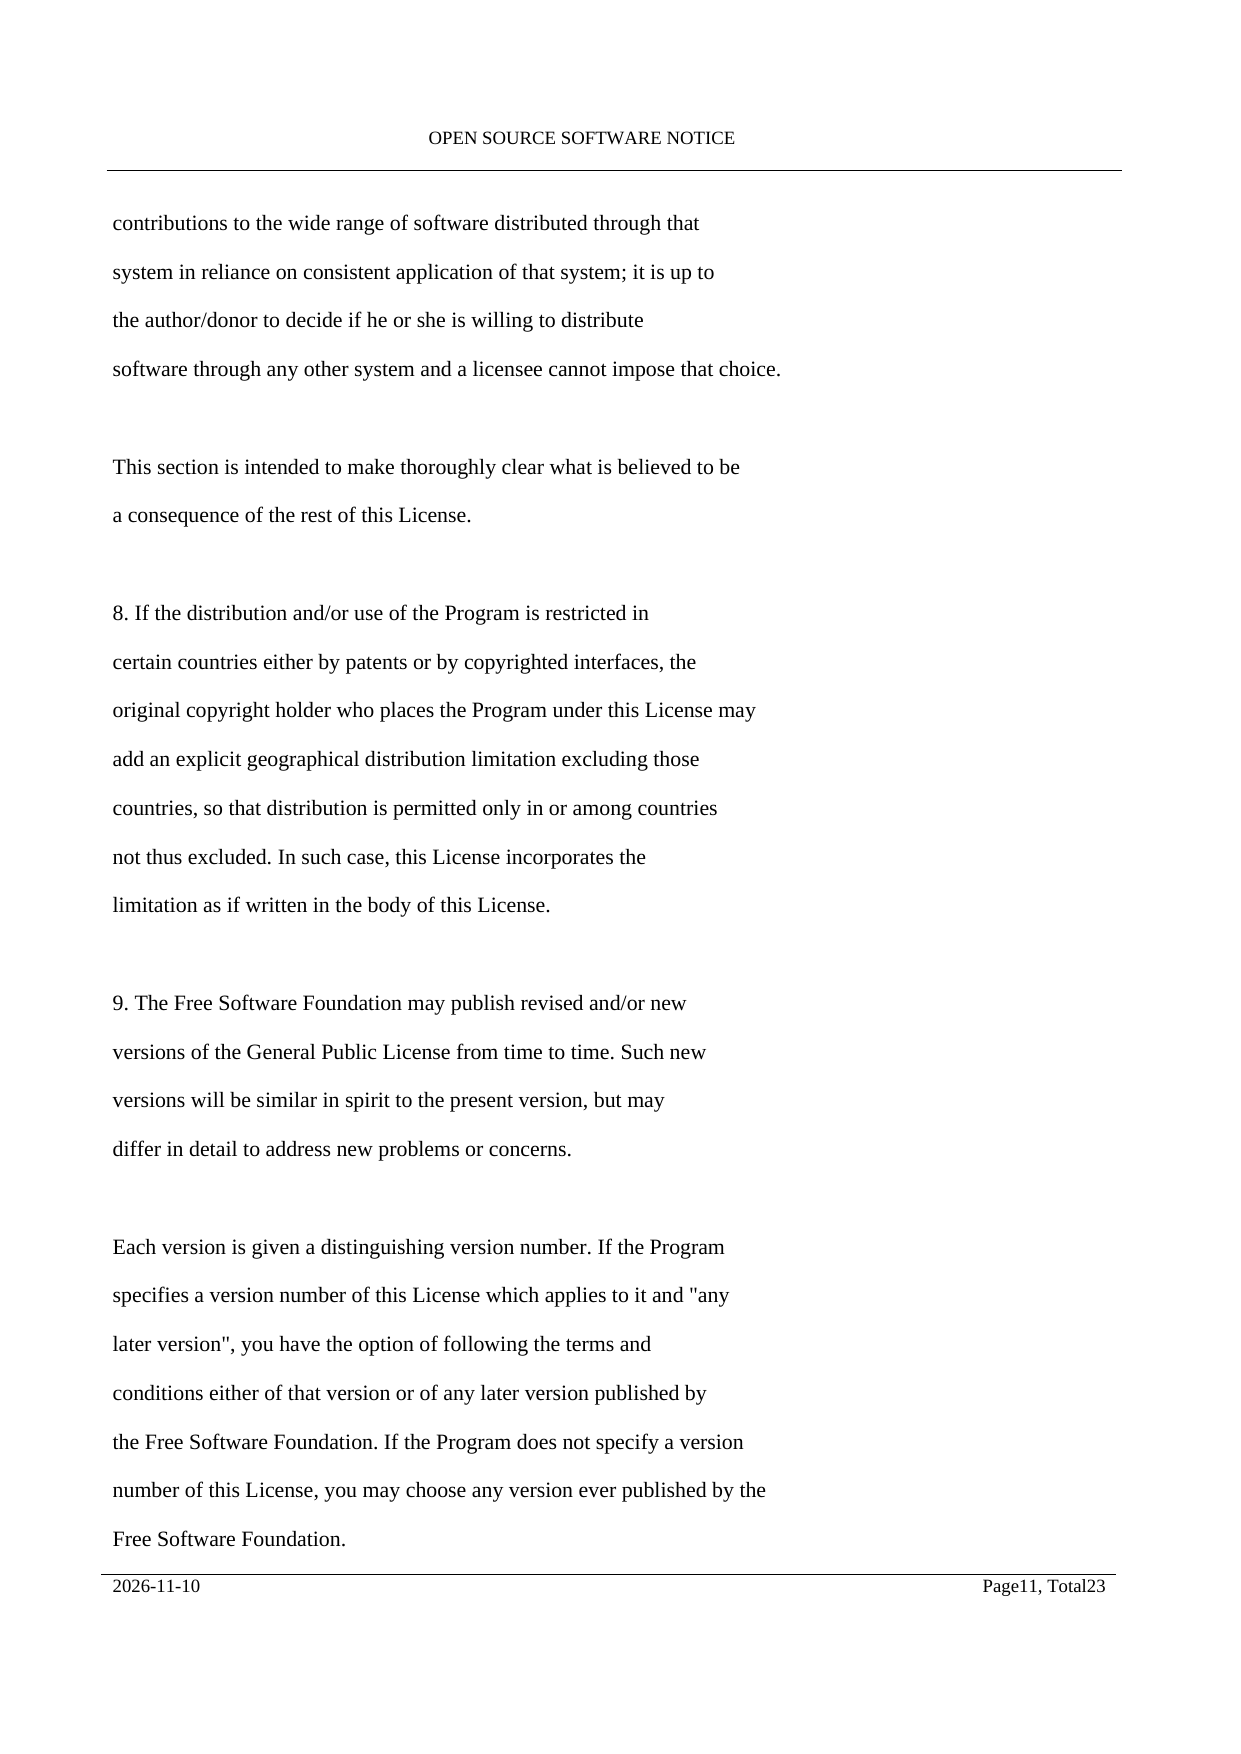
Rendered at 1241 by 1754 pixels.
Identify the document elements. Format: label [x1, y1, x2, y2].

text [112, 206, 1128, 1555]
